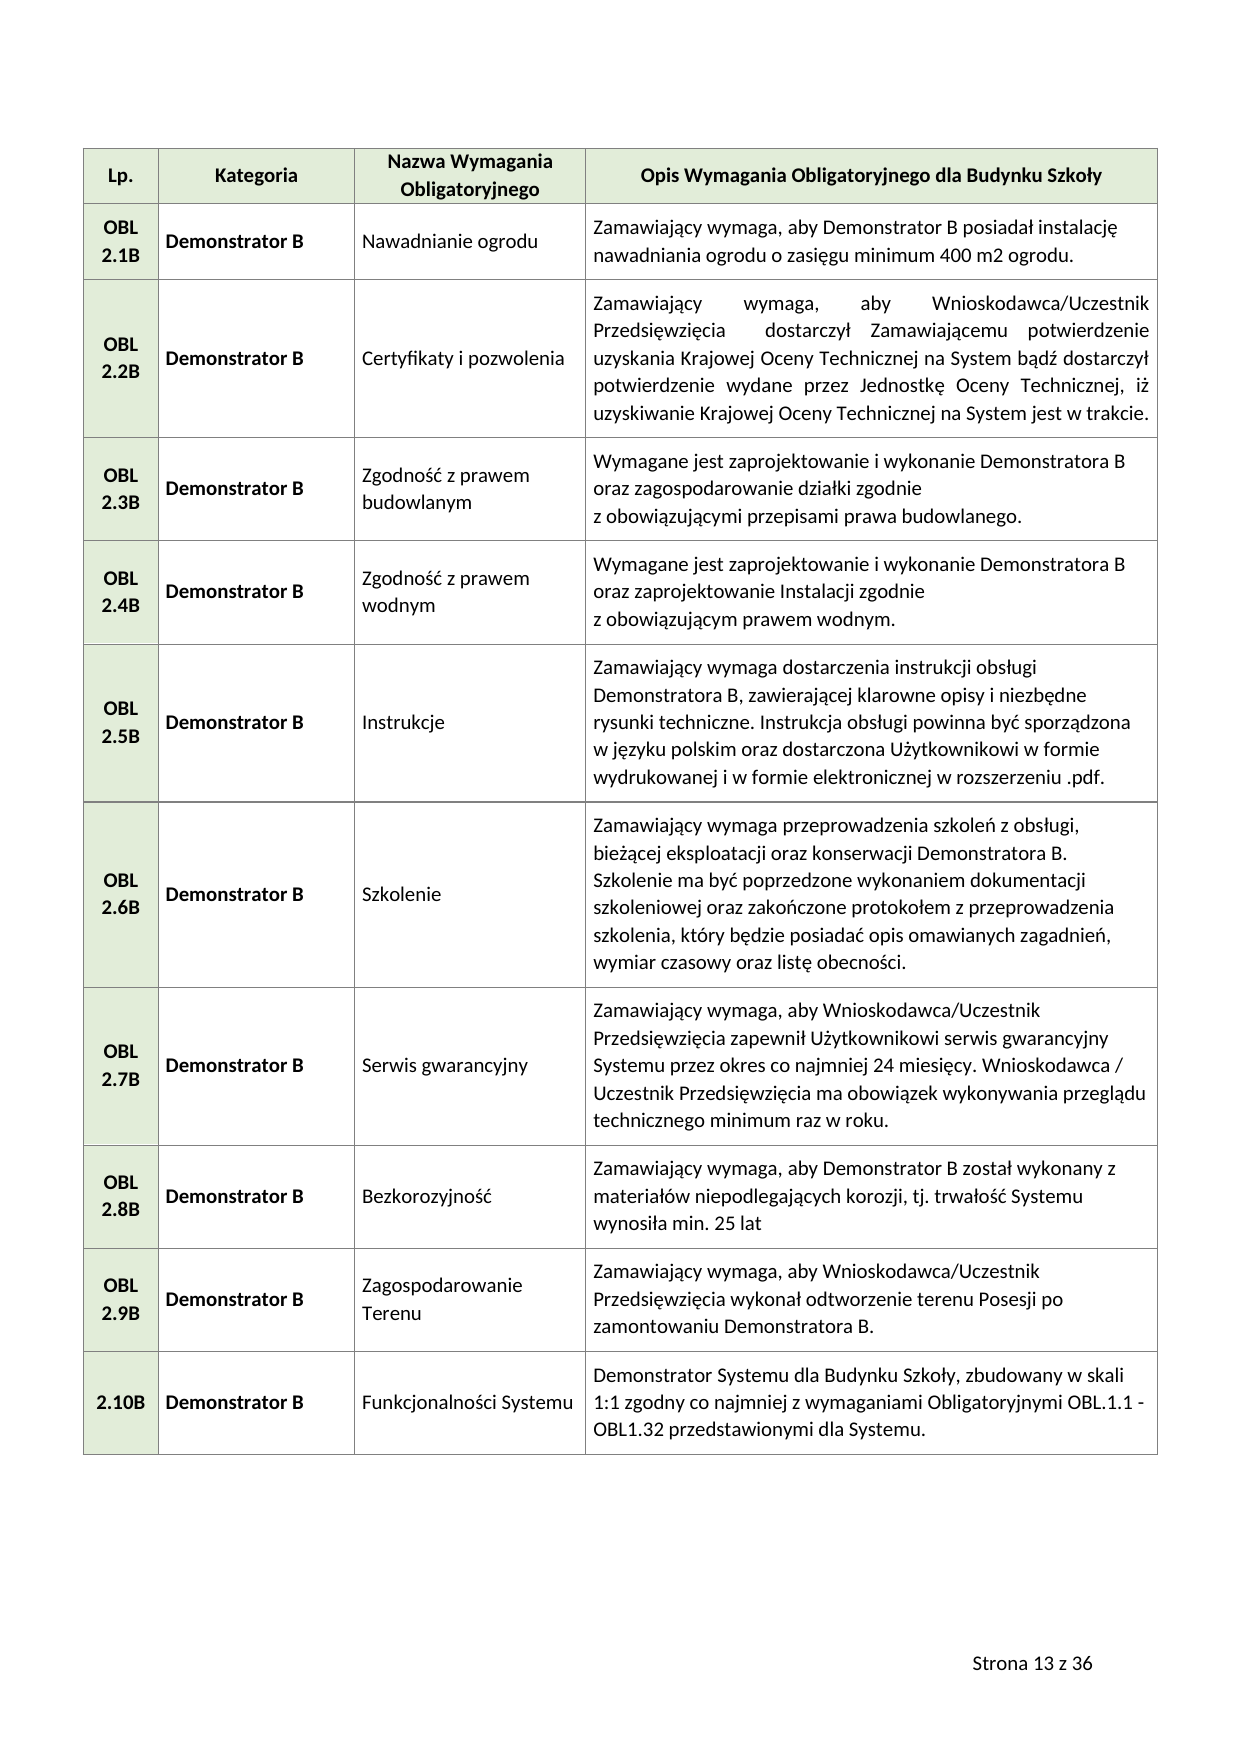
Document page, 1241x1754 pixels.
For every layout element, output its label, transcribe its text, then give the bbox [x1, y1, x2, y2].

table_cell Demonstrator B [159, 204, 354, 279]
table_cell Demonstrator B [159, 280, 354, 437]
table_header Kategoria [159, 149, 354, 203]
table_cell Demonstrator B [159, 988, 354, 1144]
table_cell Wymagane jest zaprojektowanie i wykonanie Demonstratora B oraz zaprojektowanie Instalacji zgodnie z obowiązującym prawem wodnym. [586, 541, 1157, 643]
table_cell OBL 2.9B [84, 1249, 158, 1351]
table_cell Zamawiający wymaga przeprowadzenia szkoleń z obsługi, bieżącej eksploatacji oraz konserwacji Demonstratora B. Szkolenie ma być poprzedzone wykonaniem dokumentacji szkoleniowej oraz zakończone protokołem z przeprowadzenia szkolenia, który będzie posiadać opis omawianych zagadnień, wymiar czasowy oraz listę obecności. [586, 803, 1157, 987]
table_cell Demonstrator Systemu dla Budynku Szkoły, zbudowany w skali 1:1 zgodny co najmniej z wymaganiami Obligatoryjnymi OBL.1.1 -OBL1.32 przedstawionymi dla Systemu. [586, 1352, 1157, 1454]
table_header Nazwa Wymagania Obligatoryjnego [355, 149, 585, 203]
table_cell OBL 2.2B [84, 280, 158, 437]
table_cell Wymagane jest zaprojektowanie i wykonanie Demonstratora B oraz zagospodarowanie działki zgodnie z obowiązującymi przepisami prawa budowlanego. [586, 438, 1157, 540]
table_cell Demonstrator B [159, 1146, 354, 1248]
table_cell Zamawiający wymaga, aby Wnioskodawca/Uczestnik Przedsięwzięcia wykonał odtworzenie terenu Posesji po zamontowaniu Demonstratora B. [586, 1249, 1157, 1351]
table_cell Instrukcje [355, 645, 585, 801]
table_cell Demonstrator B [159, 1352, 354, 1454]
table_cell Zagospodarowanie Terenu [355, 1249, 585, 1351]
table_cell Demonstrator B [159, 1249, 354, 1351]
table_cell Zamawiający wymaga, aby Wnioskodawca/Uczestnik Przedsięwzięcia zapewnił Użytkownikowi serwis gwarancyjny Systemu przez okres co najmniej 24 miesięcy. Wnioskodawca / Uczestnik Przedsięwzięcia ma obowiązek wykonywania przeglądu technicznego minimum raz w roku. [586, 988, 1157, 1144]
table_cell Demonstrator B [159, 645, 354, 801]
table_cell OBL 2.3B [84, 438, 158, 540]
table_cell 2.10B [84, 1352, 158, 1454]
table_cell Zgodność z prawem budowlanym [355, 438, 585, 540]
table_cell Certyfikaty i pozwolenia [355, 280, 585, 437]
table_cell Zamawiający wymaga dostarczenia instrukcji obsługi Demonstratora B, zawierającej klarowne opisy i niezbędne rysunki techniczne. Instrukcja obsługi powinna być sporządzona w języku polskim oraz dostarczona Użytkownikowi w formie wydrukowanej i w formie elektronicznej w rozszerzeniu .pdf. [586, 645, 1157, 801]
table_cell Nawadnianie ogrodu [355, 204, 585, 279]
table_header Lp. [84, 149, 158, 203]
table_cell OBL 2.5B [84, 645, 158, 801]
table_cell Demonstrator B [159, 438, 354, 540]
table_cell Zamawiający wymaga, aby Demonstrator B posiadał instalację nawadniania ogrodu o zasięgu minimum 400 m2 ogrodu. [586, 204, 1157, 279]
table_cell OBL 2.7B [84, 988, 158, 1144]
table_cell Demonstrator B [159, 803, 354, 987]
table_cell OBL 2.8B [84, 1146, 158, 1248]
table_cell OBL 2.4B [84, 541, 158, 643]
table_cell OBL 2.6B [84, 803, 158, 987]
table_cell Serwis gwarancyjny [355, 988, 585, 1144]
table_cell OBL 2.1B [84, 204, 158, 279]
table_cell Zamawiający wymaga, aby Wnioskodawca/Uczestnik Przedsięwzięcia dostarczył Zamawiającemu potwierdzenie uzyskania Krajowej Oceny Technicznej na System bądź dostarczył potwierdzenie wydane przez Jednostkę Oceny Technicznej, iż uzyskiwanie Krajowej Oceny Technicznej na System jest w trakcie. [586, 280, 1157, 437]
table_cell Demonstrator B [159, 541, 354, 643]
table_cell Bezkorozyjność [355, 1146, 585, 1248]
table_cell Zgodność z prawem wodnym [355, 541, 585, 643]
table_header Opis Wymagania Obligatoryjnego dla Budynku Szkoły [586, 149, 1157, 203]
table_cell Funkcjonalności Systemu [355, 1352, 585, 1454]
table_cell Zamawiający wymaga, aby Demonstrator B został wykonany z materiałów niepodlegających korozji, tj. trwałość Systemu wynosiła min. 25 lat [586, 1146, 1157, 1248]
table_cell Szkolenie [355, 803, 585, 987]
